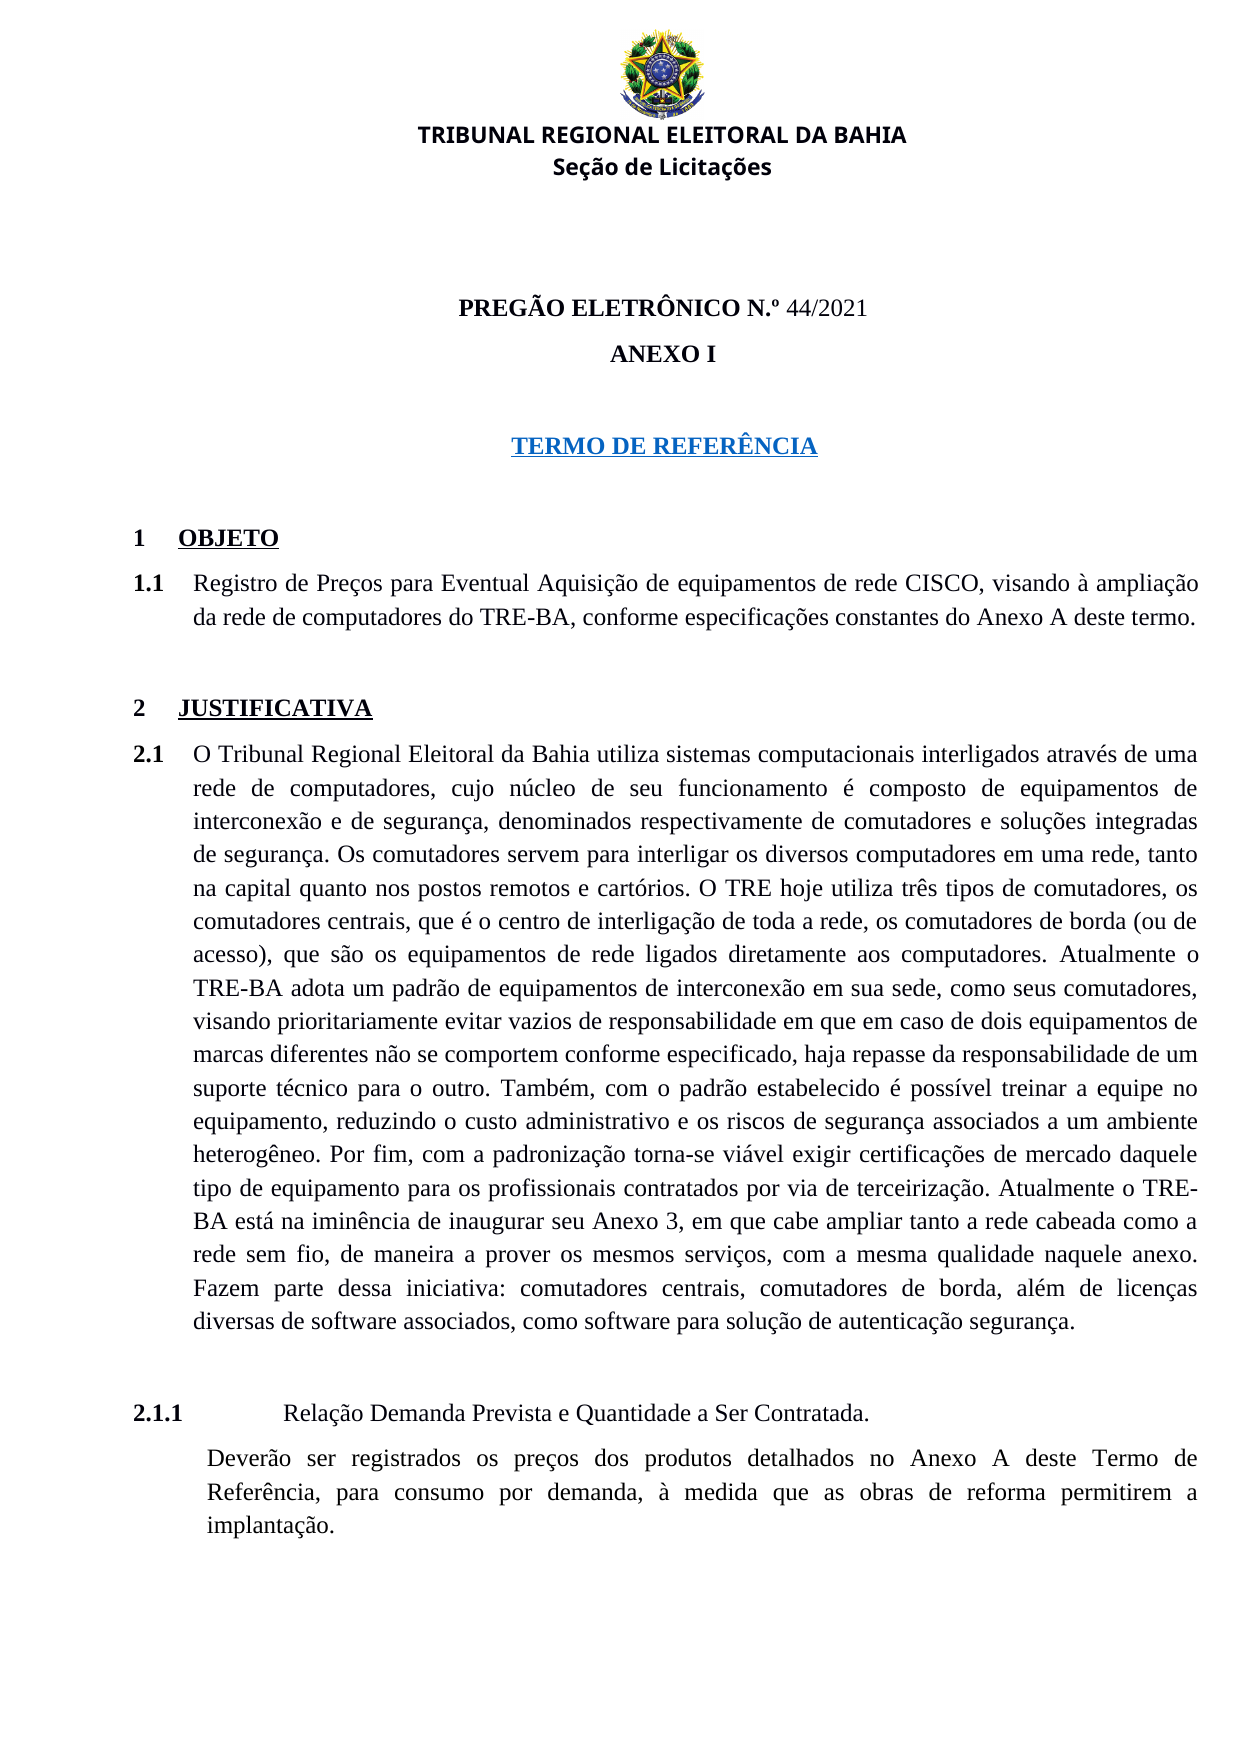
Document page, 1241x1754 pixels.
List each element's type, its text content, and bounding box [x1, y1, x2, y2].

text ANEXO I [133, 336, 1193, 369]
list Relação Demanda Prevista e Quantidade a Ser Contratada. [133, 1394, 1199, 1428]
list Registro de Preços para Eventual Aquisição de equipamentos de rede CISCO, visando à ampliação da rede de computadores do TRE-BA, conforme especificações constantes do Anexo A deste termo. [133, 565, 1199, 632]
list JUSTIFICATIVA [133, 690, 1166, 723]
text PREGÃO ELETRÔNICO N.º [133, 290, 1193, 323]
list O Tribunal Regional Eleitoral da Bahia utiliza sistemas computacionais interligados através de uma rede de computadores, cujo núcleo de seu funcionamento é composto de equipamentos de interconexão e de segurança, denominados respectivamente de comutadores e soluções integradas de segurança. Os comutadores servem para interligar os diversos computadores em uma rede, tanto na capital quanto nos postos remotos e cartórios. O TRE hoje utiliza três tipos de comutadores, os comutadores centrais, que é o centro de interligação de toda a rede, os comutadores de borda (ou de acesso), que são os equipamentos de rede ligados diretamente aos computadores. Atualmente o TRE-BA adota um padrão de equipamentos de interconexão em sua sede, como seus comutadores, visando prioritariamente evitar vazios de responsabilidade em que em caso de dois equipamentos de marcas diferentes não se comportem conforme especificado, haja repasse da responsabilidade de um suporte técnico para o outro. Também, com o padrão estabelecido é possível treinar a equipe no equipamento, reduzindo o custo administrativo e os riscos de segurança associados a um ambiente heterogêneo. Por fim, com a padronização torna-se viável exigir certificações de mercado daquele tipo de equipamento para os profissionais contratados por via de terceirização. Atualmente o TRE-BA está na iminência de inaugurar seu Anexo 3, em que cabe ampliar tanto a rede cabeada como a rede sem fio, de maneira a prover os mesmos serviços, com a mesma qualidade naquele anexo. Fazem parte dessa iniciativa: comutadores centrais, comutadores de borda, além de licenças diversas de software associados, como software para solução de autenticação segurança. [133, 736, 1199, 1336]
list OBJETO [133, 519, 1166, 553]
text TERMO DE REFERÊNCIA [133, 428, 1196, 461]
text Deverão ser registrados os preços dos produtos detalhados no Anexo A deste Termo de Referência, para consumo por demanda, à medida que as obras de reforma permitirem a implantação. [207, 1440, 1199, 1540]
